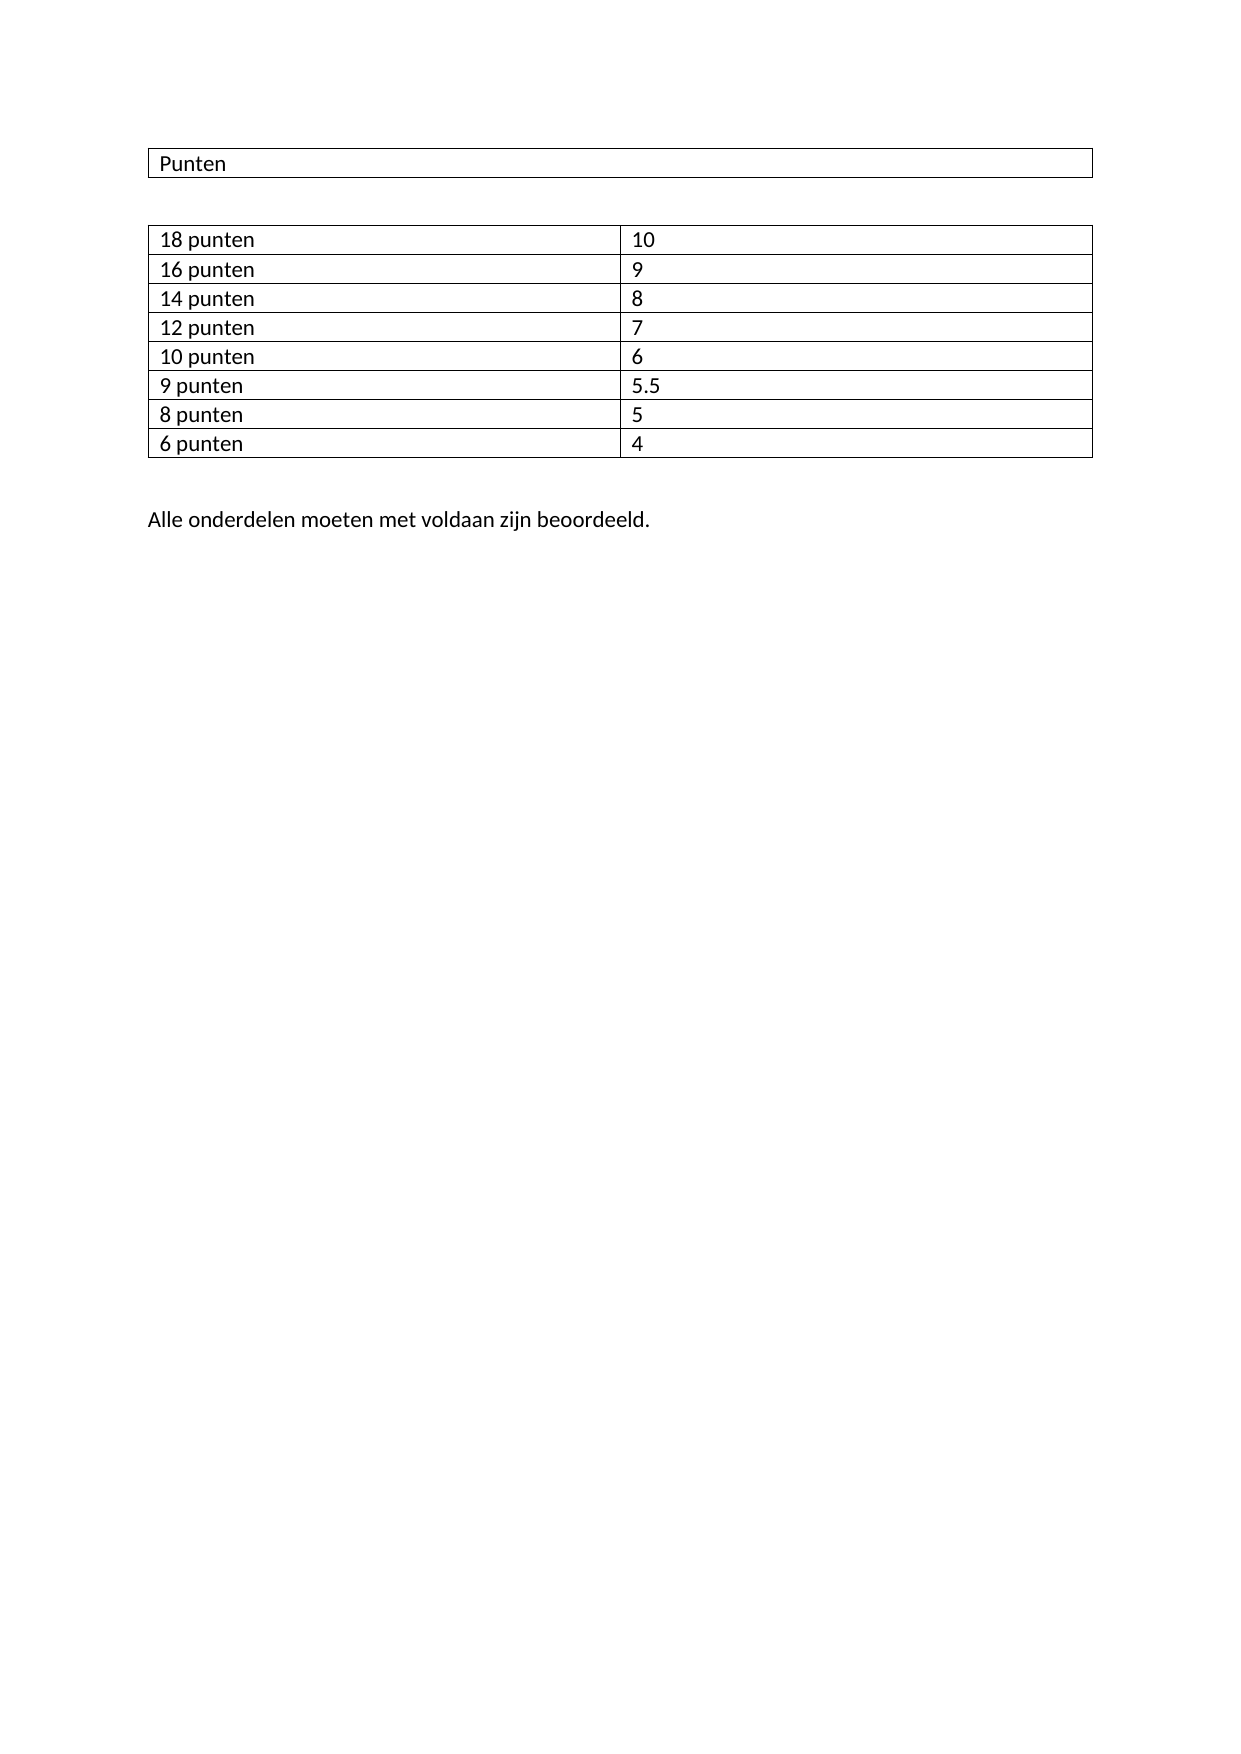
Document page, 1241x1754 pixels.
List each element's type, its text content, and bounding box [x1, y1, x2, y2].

table_cell 10 punten [149, 342, 620, 370]
table_header 10 [621, 226, 1092, 254]
table_cell 16 punten [149, 255, 620, 283]
table_cell 4 [621, 429, 1092, 457]
table_header Punten [149, 149, 1092, 177]
table_cell 12 punten [149, 313, 620, 341]
text Alle onderdelen moeten met voldaan zijn beoordeeld. [148, 505, 1093, 533]
table_cell 14 punten [149, 284, 620, 312]
table_cell 6 [621, 342, 1092, 370]
table_cell 5.5 [621, 371, 1092, 399]
table_cell 9 punten [149, 371, 620, 399]
table_cell 9 [621, 255, 1092, 283]
table_cell 6 punten [149, 429, 620, 457]
table_cell 7 [621, 313, 1092, 341]
table_header 18 punten [149, 226, 620, 254]
table_cell 8 [621, 284, 1092, 312]
table_cell 8 punten [149, 400, 620, 428]
table_cell 5 [621, 400, 1092, 428]
